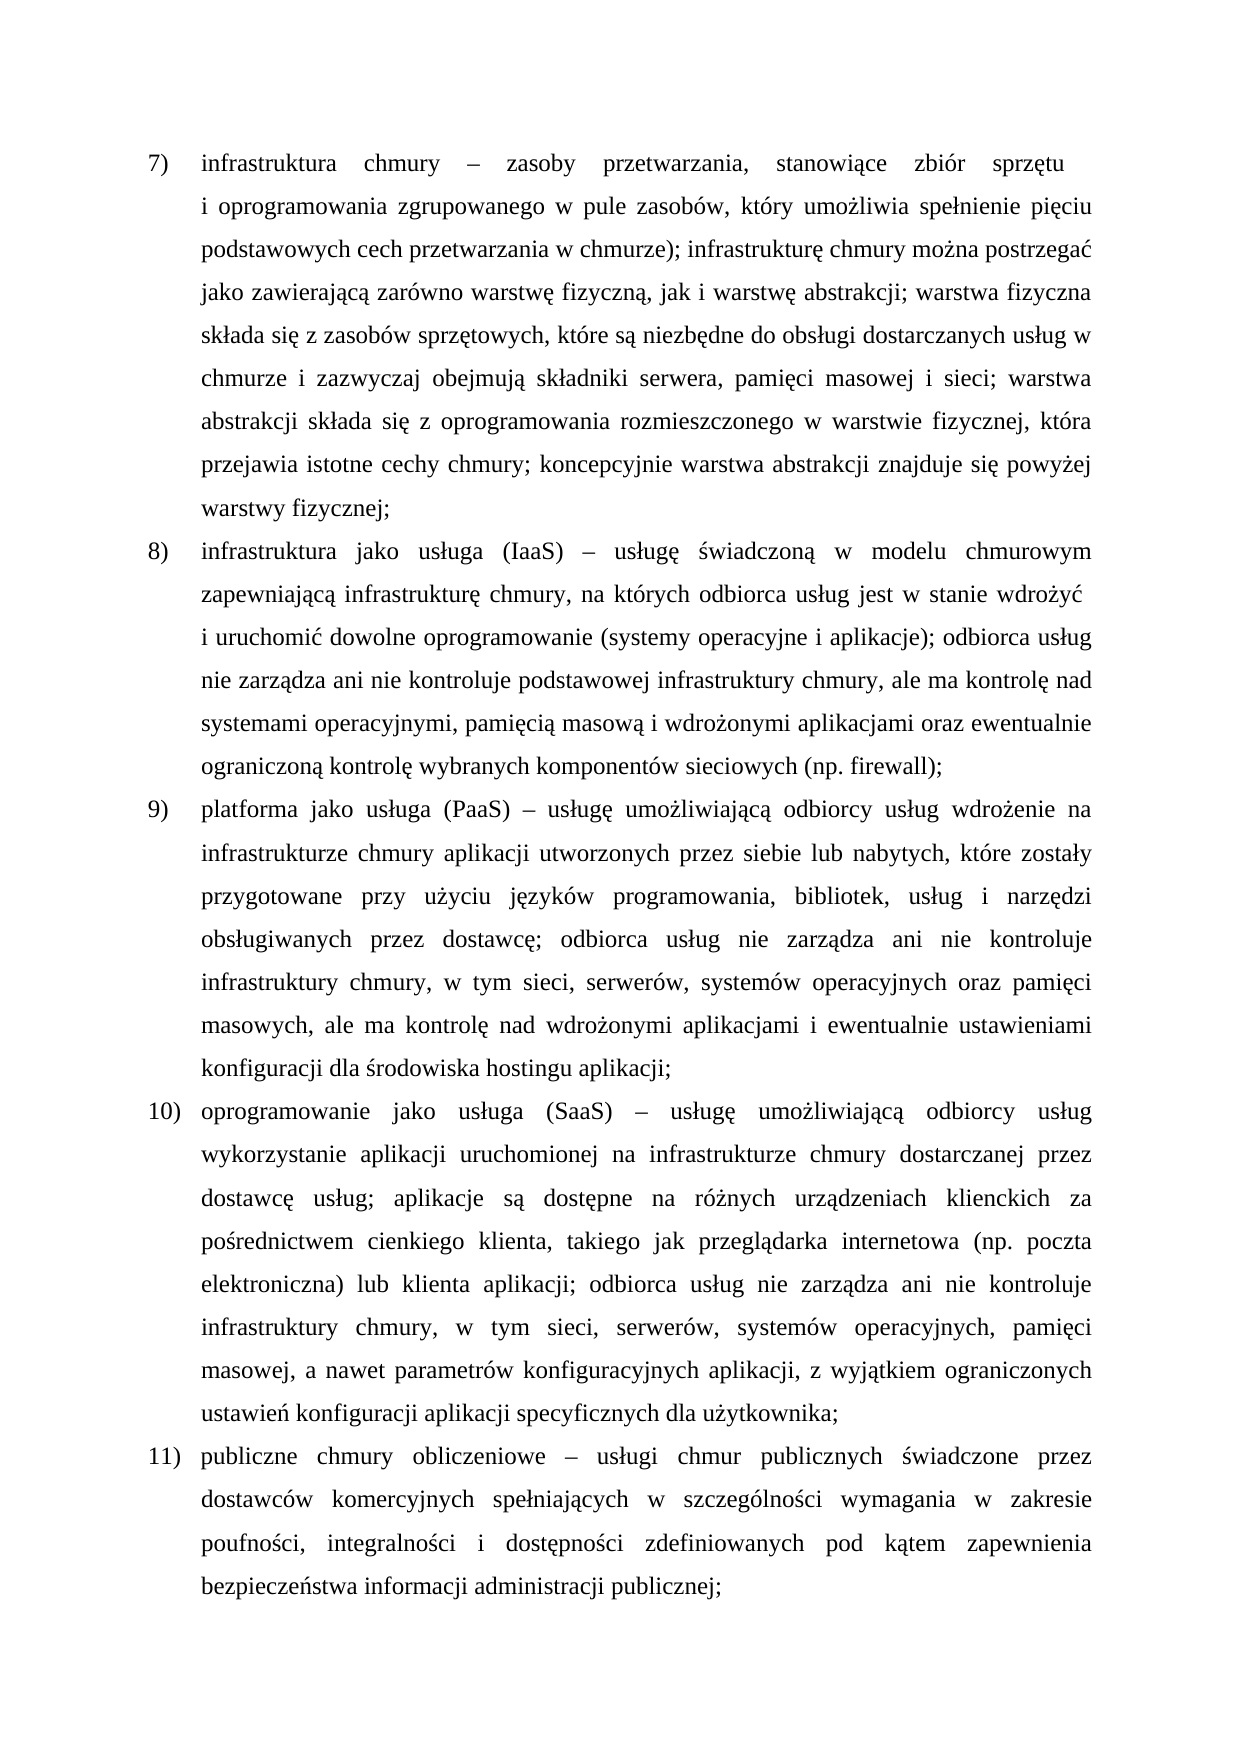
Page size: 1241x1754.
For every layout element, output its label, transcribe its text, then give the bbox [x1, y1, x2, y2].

text 10) oprogramowanie jako usługa (SaaS) – usługę umożliwiającą odbiorcy usług wykorzystanie aplikacji uruchomionej na infrastrukturze chmury dostarczanej przez dostawcę usług; aplikacje są dostępne na różnych urządzeniach klienckich za pośrednictwem cienkiego klienta, takiego jak przeglądarka internetowa (np. poczta elektroniczna) lub klienta aplikacji; odbiorca usług nie zarządza ani nie kontroluje infrastruktury chmury, w tym sieci, serwerów, systemów operacyjnych, pamięci masowej, a nawet parametrów konfiguracyjnych aplikacji, z wyjątkiem ograniczonych ustawień konfiguracji aplikacji specyficznych dla użytkownika; [148, 1096, 1093, 1427]
text 8) infrastruktura jako usługa (IaaS) – usługę świadczoną w modelu chmurowym zapewniającą infrastrukturę chmury, na których odbiorca usług jest w stanie wdrożyć i uruchomić dowolne oprogramowanie (systemy operacyjne i aplikacje); odbiorca usług nie zarządza ani nie kontroluje podstawowej infrastruktury chmury, ale ma kontrolę nad systemami operacyjnymi, pamięcią masową i wdrożonymi aplikacjami oraz ewentualnie ograniczoną kontrolę wybranych komponentów sieciowych (np. firewall); [148, 536, 1093, 780]
text 9) platforma jako usługa (PaaS) – usługę umożliwiającą odbiorcy usług wdrożenie na infrastrukturze chmury aplikacji utworzonych przez siebie lub nabytych, które zostały przygotowane przy użyciu języków programowania, bibliotek, usług i narzędzi obsługiwanych przez dostawcę; odbiorca usług nie zarządza ani nie kontroluje infrastruktury chmury, w tym sieci, serwerów, systemów operacyjnych oraz pamięci masowych, ale ma kontrolę nad wdrożonymi aplikacjami i ewentualnie ustawieniami konfiguracji dla środowiska hostingu aplikacji; [148, 794, 1093, 1082]
text 7) infrastruktura chmury – zasoby przetwarzania, stanowiące zbiór sprzętu i oprogramowania zgrupowanego w pule zasobów, który umożliwia spełnienie pięciu podstawowych cech przetwarzania w chmurze); infrastrukturę chmury można postrzegać jako zawierającą zarówno warstwę fizyczną, jak i warstwę abstrakcji; warstwa fizyczna składa się z zasobów sprzętowych, które są niezbędne do obsługi dostarczanych usług w chmurze i zazwyczaj obejmują składniki serwera, pamięci masowej i sieci; warstwa abstrakcji składa się z oprogramowania rozmieszczonego w warstwie fizycznej, która przejawia istotne cechy chmury; koncepcyjnie warstwa abstrakcji znajduje się powyżej warstwy fizycznej; [148, 148, 1093, 521]
text 11) publiczne chmury obliczeniowe – usługi chmur publicznych świadczone przez dostawców komercyjnych spełniających w szczególności wymagania w zakresie poufności, integralności i dostępności zdefiniowanych pod kątem zapewnienia bezpieczeństwa informacji administracji publicznej; [148, 1441, 1093, 1599]
